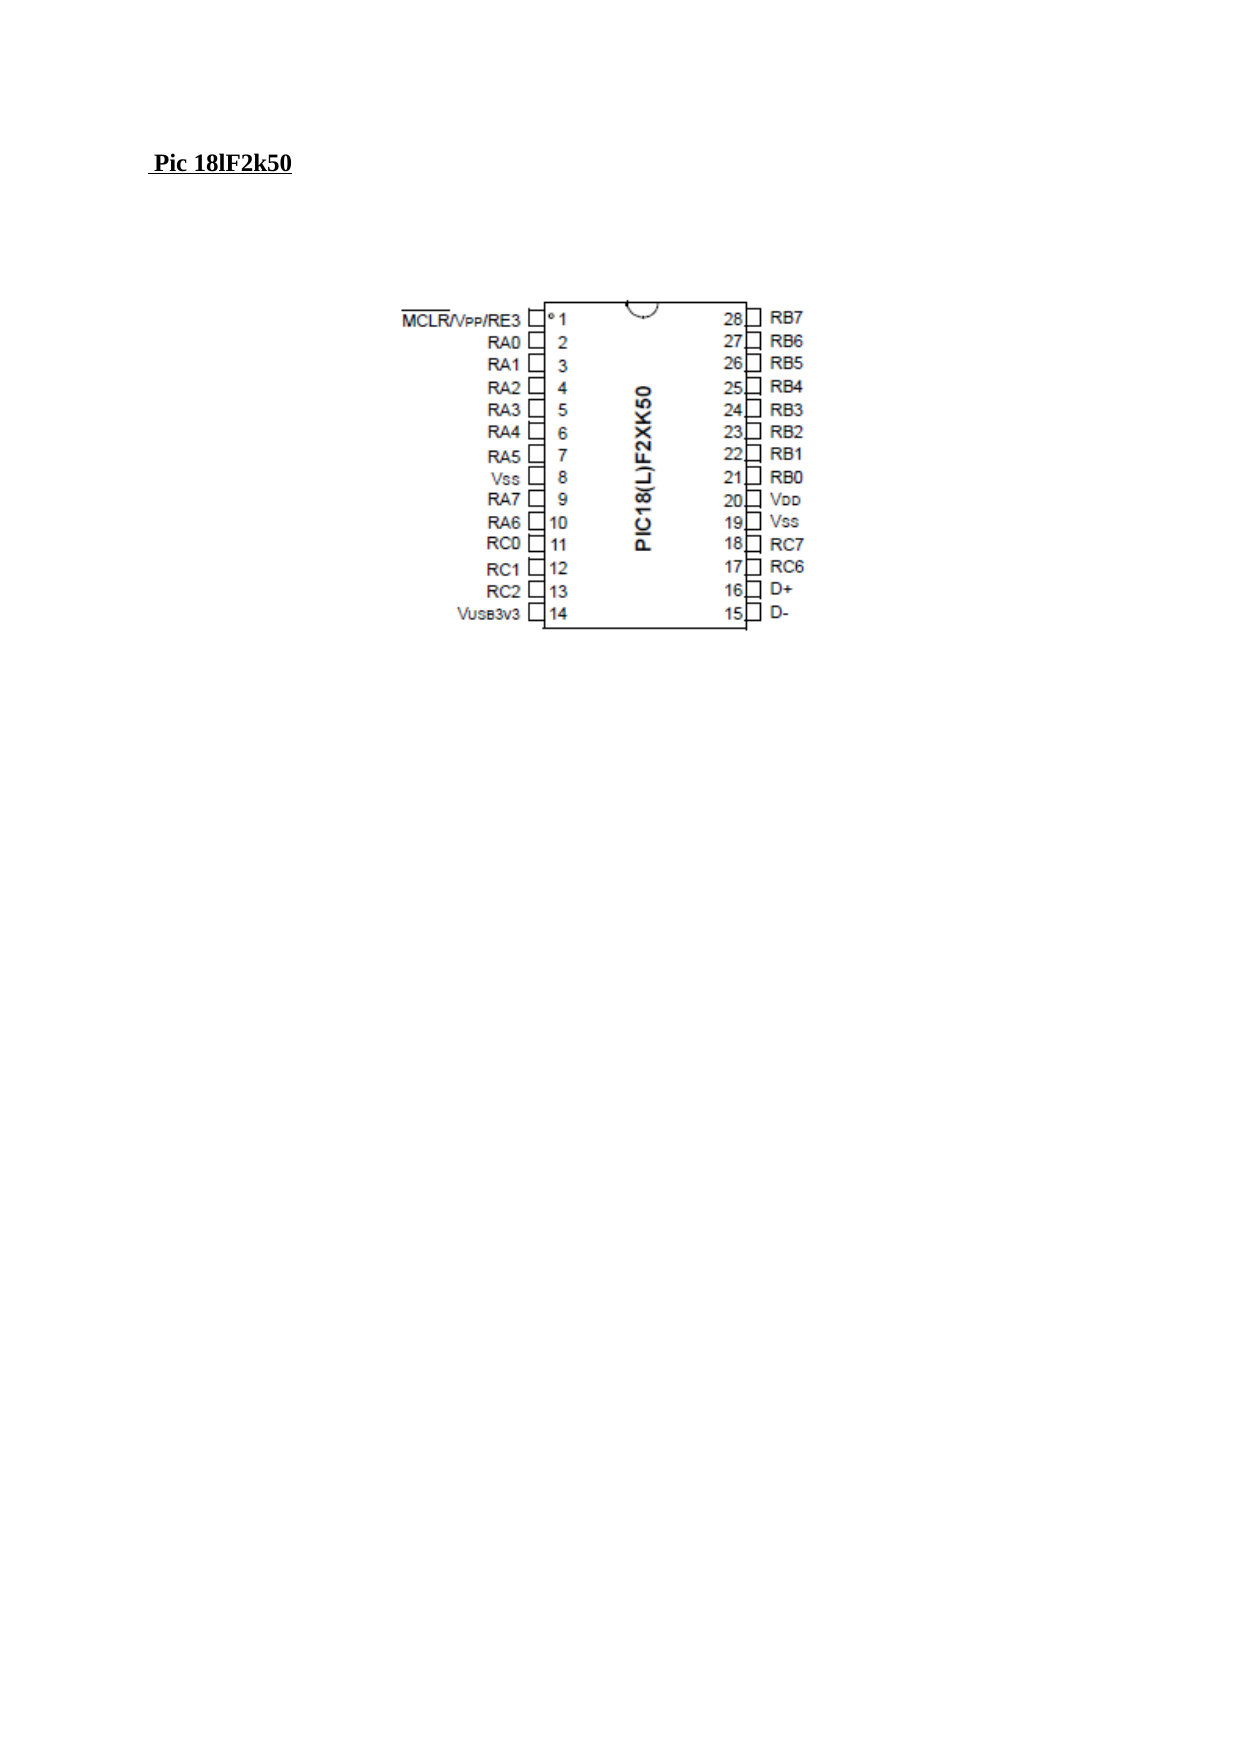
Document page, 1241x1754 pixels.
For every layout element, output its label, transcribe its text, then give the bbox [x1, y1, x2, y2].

picture [333, 255, 907, 681]
text Pic 18lF2k50 [148, 148, 1093, 176]
